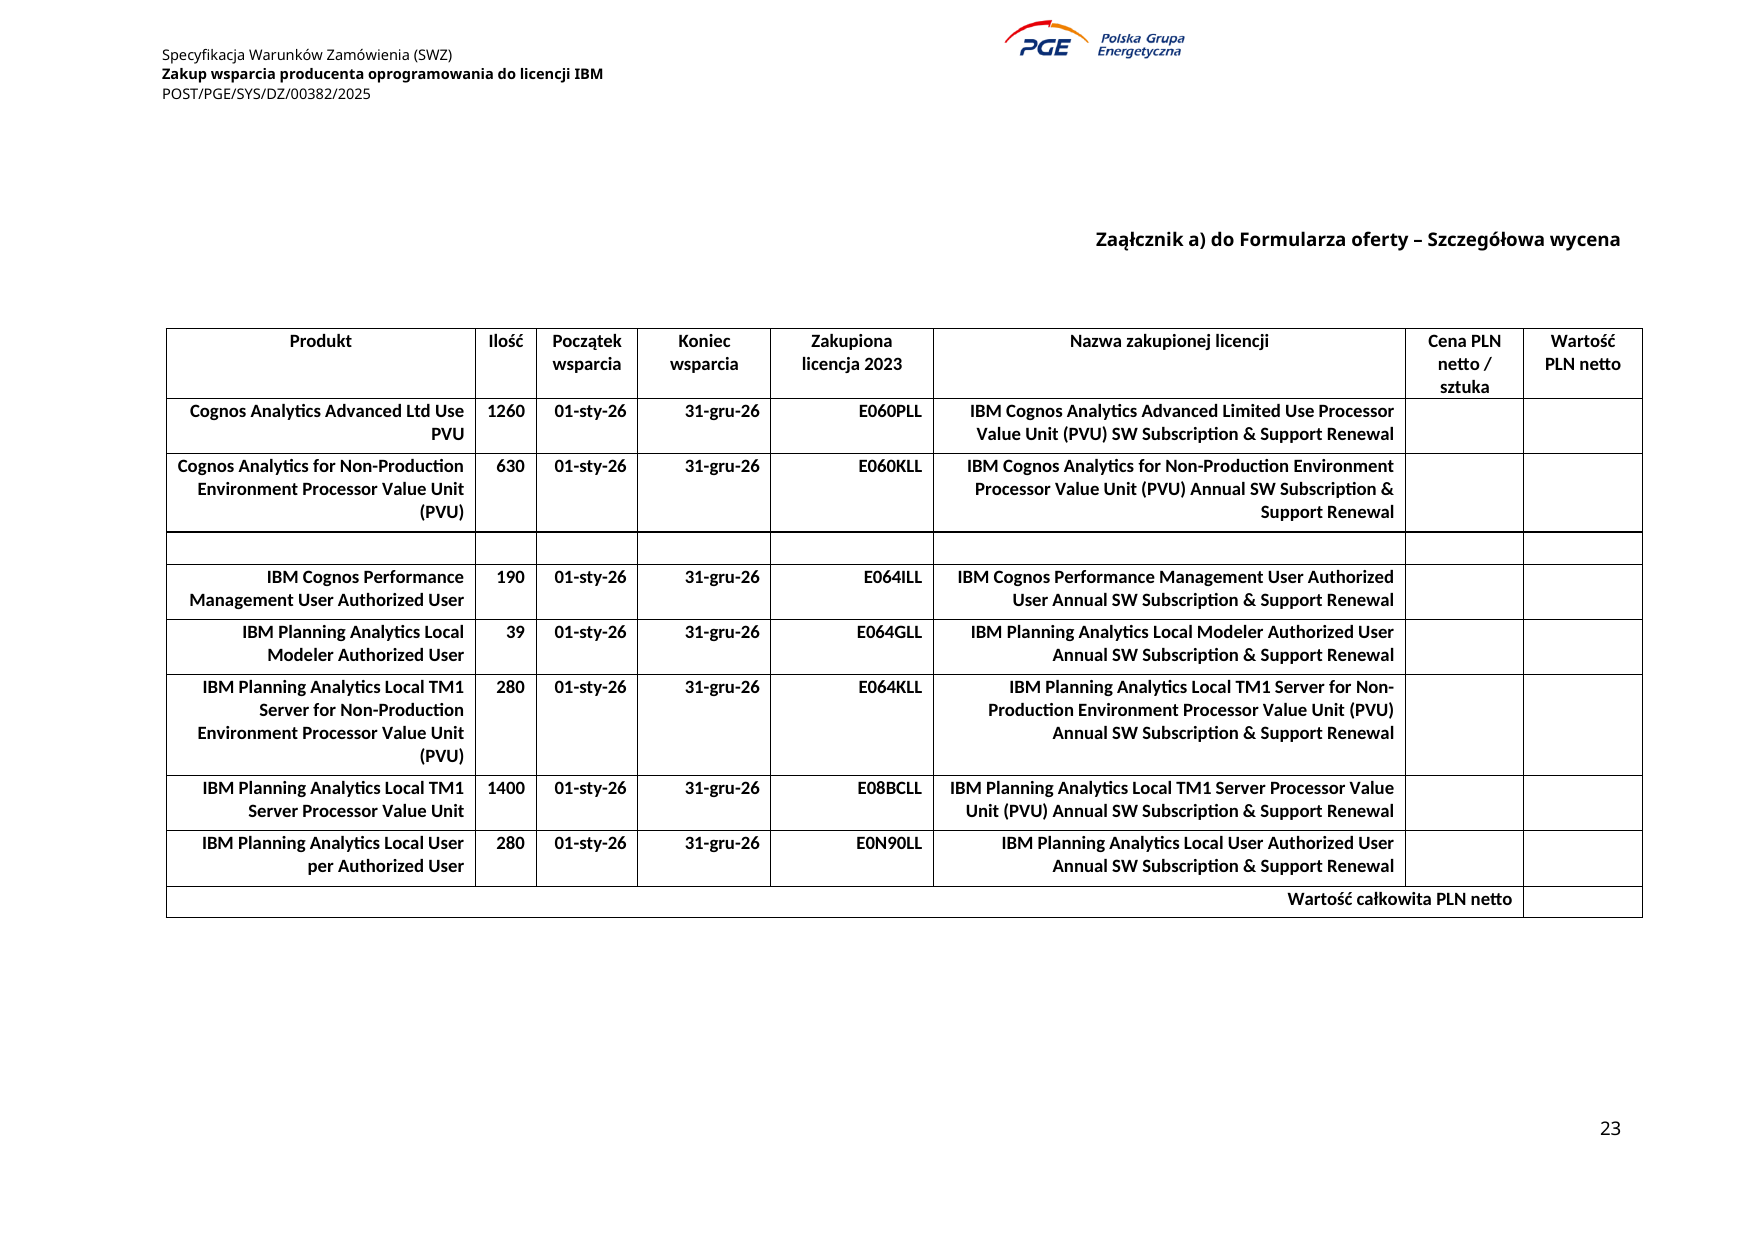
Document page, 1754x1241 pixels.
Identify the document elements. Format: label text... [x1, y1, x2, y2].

table_cell [537, 533, 637, 564]
table_cell [1524, 776, 1642, 830]
table_cell [1406, 831, 1523, 886]
table_cell [1524, 533, 1642, 564]
table_cell [1406, 620, 1523, 674]
table_cell 01-sty-26 [537, 776, 637, 830]
table_cell [1406, 533, 1523, 564]
table_cell [167, 533, 475, 564]
table_cell 1260 [476, 399, 536, 453]
table_cell IBM Planning Analytics Local TM1 Server Processor Value Unit (PVU) Annual SW Subscription & Support Renewal [934, 776, 1405, 830]
table_cell 31-gru-26 [638, 620, 770, 674]
table_cell IBM Planning Analytics Local TM1 Server Processor Value Unit [167, 776, 475, 830]
table_cell [638, 533, 770, 564]
table_cell IBM Planning Analytics Local TM1 Server for Non-Production Environment Processor Value Unit (PVU) Annual SW Subscription & Support Renewal [934, 675, 1405, 775]
table_cell IBM Cognos Performance Management User Authorized User Annual SW Subscription & Support Renewal [934, 565, 1405, 619]
table_cell 630 [476, 454, 536, 531]
table_cell 190 [476, 565, 536, 619]
table_cell 39 [476, 620, 536, 674]
table_cell [934, 533, 1405, 564]
table_cell [1524, 399, 1642, 453]
table_cell Cognos Analytics Advanced Ltd Use PVU [167, 399, 475, 453]
table_cell 01-sty-26 [537, 454, 637, 531]
table_cell 280 [476, 675, 536, 775]
table_cell IBM Planning Analytics Local Modeler Authorized User Annual SW Subscription & Support Renewal [934, 620, 1405, 674]
table_header Nazwa zakupionej licencji [934, 329, 1405, 398]
table_cell [1524, 620, 1642, 674]
table_cell 31-gru-26 [638, 565, 770, 619]
table_cell 01-sty-26 [537, 675, 637, 775]
table_cell [476, 533, 536, 564]
table_cell [1524, 565, 1642, 619]
table_cell E064KLL [771, 675, 933, 775]
table_cell [1406, 675, 1523, 775]
table_cell 01-sty-26 [537, 565, 637, 619]
table_cell IBM Cognos Analytics Advanced Limited Use Processor Value Unit (PVU) SW Subscription & Support Renewal [934, 399, 1405, 453]
table_header Koniec wsparcia [638, 329, 770, 398]
table_cell 31-gru-26 [638, 399, 770, 453]
table_header Zakupiona licencja 2023 [771, 329, 933, 398]
table_cell 01-sty-26 [537, 399, 637, 453]
table_cell 01-sty-26 [537, 620, 637, 674]
table_cell 31-gru-26 [638, 831, 770, 886]
table_cell [1406, 565, 1523, 619]
table_cell E060KLL [771, 454, 933, 531]
table_cell IBM Planning Analytics Local User per Authorized User [167, 831, 475, 886]
table_cell 1400 [476, 776, 536, 830]
text Zaąłcznik a) do Formularza oferty – Szczegółowa wycena [165, 227, 1621, 252]
table_cell [1524, 454, 1642, 531]
table_cell [1406, 776, 1523, 830]
table_cell E060PLL [771, 399, 933, 453]
table_header Produkt [167, 329, 475, 398]
table_cell 280 [476, 831, 536, 886]
table_cell IBM Cognos Performance Management User Authorized User [167, 565, 475, 619]
table_cell [1524, 887, 1642, 917]
table_cell 01-sty-26 [537, 831, 637, 886]
table_cell [1406, 399, 1523, 453]
table_cell IBM Planning Analytics Local TM1 Server for Non-Production Environment Processor Value Unit (PVU) [167, 675, 475, 775]
table_header Cena PLN netto / sztuka [1406, 329, 1523, 398]
picture [988, 14, 1200, 78]
table_header Początek wsparcia [537, 329, 637, 398]
table_cell [771, 533, 933, 564]
table_cell IBM Cognos Analytics for Non-Production Environment Processor Value Unit (PVU) Annual SW Subscription & Support Renewal [934, 454, 1405, 531]
table_cell E064GLL [771, 620, 933, 674]
table_header Wartość PLN netto [1524, 329, 1642, 398]
table_cell Wartość całkowita PLN netto [167, 887, 1523, 917]
table_cell [1406, 454, 1523, 531]
table_cell E0N90LL [771, 831, 933, 886]
table_cell IBM Planning Analytics Local User Authorized User Annual SW Subscription & Support Renewal [934, 831, 1405, 886]
table_cell 31-gru-26 [638, 776, 770, 830]
table_cell 31-gru-26 [638, 675, 770, 775]
table_cell [1524, 831, 1642, 886]
table_cell IBM Planning Analytics Local Modeler Authorized User [167, 620, 475, 674]
table_cell E064ILL [771, 565, 933, 619]
table_cell E08BCLL [771, 776, 933, 830]
table_cell [1524, 675, 1642, 775]
table_cell 31-gru-26 [638, 454, 770, 531]
table_cell Cognos Analytics for Non-Production Environment Processor Value Unit (PVU) [167, 454, 475, 531]
table_header Ilość [476, 329, 536, 398]
